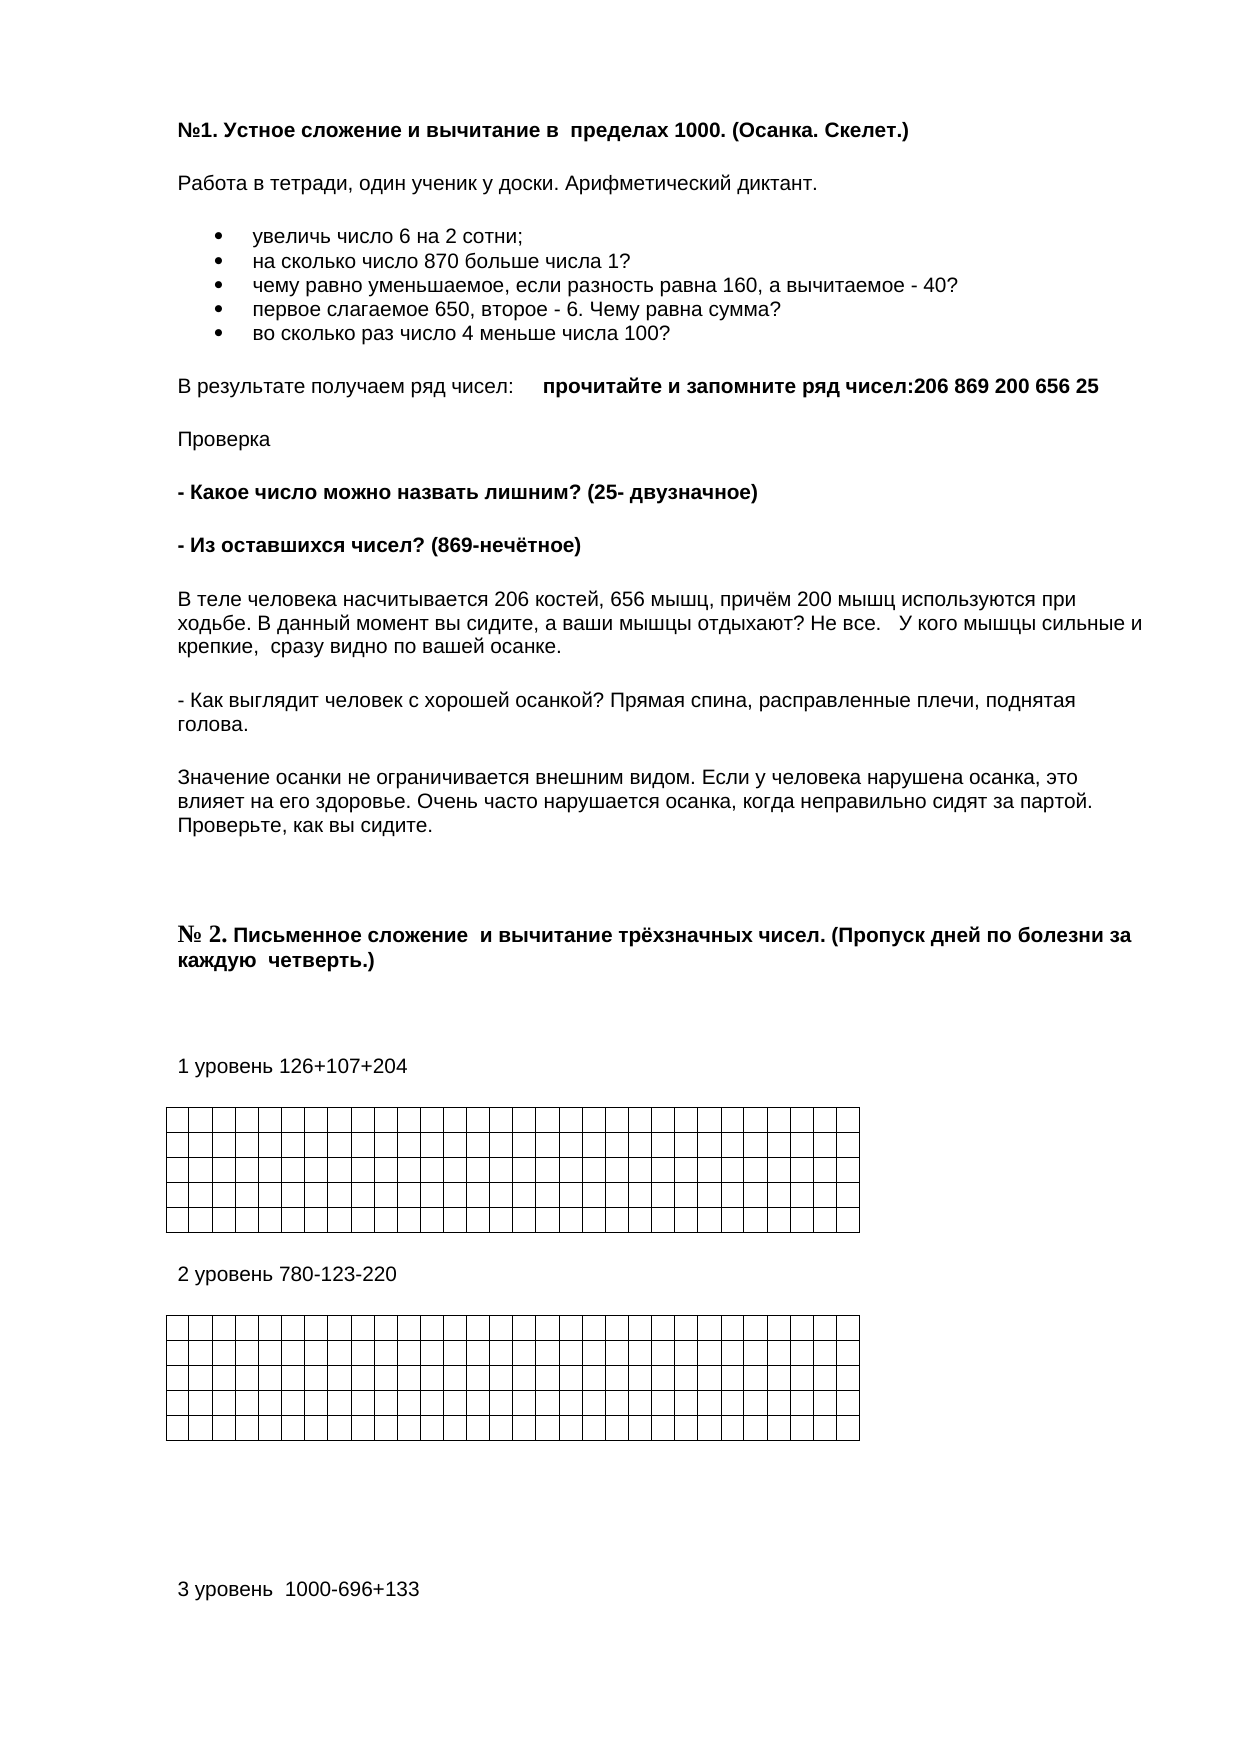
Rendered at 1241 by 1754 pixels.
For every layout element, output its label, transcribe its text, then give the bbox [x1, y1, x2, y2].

table_cell [236, 1183, 258, 1207]
table_cell [814, 1133, 836, 1157]
table_cell [375, 1391, 397, 1415]
table_cell [444, 1391, 466, 1415]
table_cell [583, 1391, 605, 1415]
table_header [282, 1108, 304, 1132]
table_header [282, 1316, 304, 1340]
table_cell [375, 1416, 397, 1440]
table_cell [236, 1158, 258, 1182]
table_header [606, 1108, 628, 1132]
table_header [629, 1316, 651, 1340]
table_cell [698, 1158, 721, 1182]
text Работа в тетради, один ученик у доски. Арифметический диктант. [177, 171, 1152, 195]
table_cell [490, 1366, 512, 1390]
table_cell [513, 1366, 535, 1390]
table_cell [583, 1133, 605, 1157]
table_cell [236, 1366, 258, 1390]
table_cell [398, 1391, 420, 1415]
table_cell [328, 1366, 351, 1390]
table_header [652, 1108, 674, 1132]
text 3 уровень 1000-696+133 [177, 1577, 1152, 1601]
table_cell [398, 1208, 420, 1232]
table_header [560, 1316, 582, 1340]
table_cell [791, 1366, 813, 1390]
table_cell [791, 1158, 813, 1182]
text 2 уровень 780-123-220 [177, 1262, 1152, 1286]
table_cell [213, 1133, 235, 1157]
table_cell [259, 1158, 281, 1182]
table_header [768, 1108, 790, 1132]
table_header [398, 1108, 420, 1132]
table_cell [652, 1416, 674, 1440]
table_cell [167, 1416, 188, 1440]
table_cell [837, 1208, 859, 1232]
table_cell [490, 1208, 512, 1232]
text Значение осанки не ограничивается внешним видом. Если у человека нарушена осанка, это влияет на его здоровье. Очень часто нарушается осанка, когда неправильно сидят за партой. Проверьте, как вы сидите. [177, 764, 1152, 836]
table_cell [421, 1391, 443, 1415]
table_cell [352, 1341, 374, 1365]
table_cell [328, 1391, 351, 1415]
table_cell [259, 1133, 281, 1157]
table_header [791, 1108, 813, 1132]
table_cell [606, 1208, 628, 1232]
table_cell [629, 1341, 651, 1365]
table_cell [560, 1391, 582, 1415]
table_cell [606, 1133, 628, 1157]
table_cell [536, 1183, 559, 1207]
table_header [398, 1316, 420, 1340]
table_cell [444, 1416, 466, 1440]
table_header [768, 1316, 790, 1340]
table_cell [398, 1341, 420, 1365]
table_header [583, 1316, 605, 1340]
table_cell [513, 1416, 535, 1440]
table_cell [189, 1158, 212, 1182]
table_cell [398, 1416, 420, 1440]
table_cell [629, 1158, 651, 1182]
table_cell [352, 1208, 374, 1232]
table_cell [675, 1366, 697, 1390]
table_cell [352, 1366, 374, 1390]
table_cell [305, 1416, 327, 1440]
table_cell [698, 1391, 721, 1415]
table_cell [652, 1391, 674, 1415]
text В результате получаем ряд чисел: прочитайте и запомните ряд чисел:206 869 200 656 25 [177, 374, 1152, 398]
list первое слагаемое 650, второе - 6. Чему равна сумма? [215, 297, 1152, 321]
table_header [467, 1108, 489, 1132]
table_header [606, 1316, 628, 1340]
table_cell [837, 1391, 859, 1415]
table_cell [768, 1158, 790, 1182]
table_cell [189, 1183, 212, 1207]
table_cell [375, 1133, 397, 1157]
table_cell [536, 1366, 559, 1390]
table_cell [167, 1183, 188, 1207]
table_cell [606, 1341, 628, 1365]
table_header [583, 1108, 605, 1132]
table_cell [282, 1341, 304, 1365]
table_header [259, 1316, 281, 1340]
table_cell [652, 1133, 674, 1157]
table_cell [629, 1416, 651, 1440]
table_header [675, 1108, 697, 1132]
table_cell [791, 1183, 813, 1207]
table_cell [213, 1391, 235, 1415]
table_header [675, 1316, 697, 1340]
table_cell [189, 1366, 212, 1390]
table_cell [398, 1366, 420, 1390]
table_cell [675, 1208, 697, 1232]
table_header [536, 1316, 559, 1340]
table_header [722, 1108, 743, 1132]
table_cell [814, 1183, 836, 1207]
text 1 уровень 126+107+204 [177, 1054, 1152, 1078]
table_cell [375, 1183, 397, 1207]
table_cell [167, 1341, 188, 1365]
table_cell [560, 1341, 582, 1365]
table_cell [167, 1391, 188, 1415]
table_cell [490, 1183, 512, 1207]
table_header [629, 1108, 651, 1132]
table_header [698, 1108, 721, 1132]
table_cell [629, 1366, 651, 1390]
table_cell [467, 1416, 489, 1440]
table_cell [213, 1158, 235, 1182]
table_cell [259, 1183, 281, 1207]
table_cell [259, 1416, 281, 1440]
table_cell [167, 1133, 188, 1157]
table_cell [814, 1158, 836, 1182]
table_cell [189, 1208, 212, 1232]
table_cell [467, 1208, 489, 1232]
list чему равно уменьшаемое, если разность равна 160, а вычитаемое - 40? [215, 272, 1152, 297]
table_cell [768, 1366, 790, 1390]
table_cell [768, 1391, 790, 1415]
table_cell [305, 1391, 327, 1415]
table_cell [490, 1158, 512, 1182]
table_cell [675, 1341, 697, 1365]
table_header [444, 1108, 466, 1132]
table_cell [536, 1208, 559, 1232]
table_cell [791, 1391, 813, 1415]
table_cell [652, 1208, 674, 1232]
table_cell [259, 1391, 281, 1415]
table_header [167, 1316, 188, 1340]
table_cell [513, 1183, 535, 1207]
table_cell [675, 1133, 697, 1157]
table_cell [675, 1416, 697, 1440]
table_header [490, 1108, 512, 1132]
table_cell [791, 1416, 813, 1440]
table_cell [213, 1366, 235, 1390]
table_cell [213, 1341, 235, 1365]
table_cell [282, 1416, 304, 1440]
text - Из оставшихся чисел? (869-нечётное) [177, 533, 1152, 557]
table_cell [513, 1341, 535, 1365]
table_cell [675, 1391, 697, 1415]
table_cell [768, 1208, 790, 1232]
table_cell [236, 1416, 258, 1440]
table_cell [352, 1416, 374, 1440]
table_header [560, 1108, 582, 1132]
table_cell [560, 1208, 582, 1232]
table_cell [259, 1341, 281, 1365]
table_cell [652, 1341, 674, 1365]
table_cell [768, 1133, 790, 1157]
table_cell [744, 1391, 767, 1415]
table_header [421, 1316, 443, 1340]
table_header [305, 1108, 327, 1132]
table_header [189, 1316, 212, 1340]
table_cell [744, 1133, 767, 1157]
table_cell [328, 1158, 351, 1182]
table_cell [467, 1391, 489, 1415]
table_cell [467, 1158, 489, 1182]
text - Какое число можно назвать лишним? (25- двузначное) [177, 480, 1152, 504]
table_cell [722, 1208, 743, 1232]
table_cell [282, 1391, 304, 1415]
table_cell [236, 1208, 258, 1232]
table_cell [791, 1341, 813, 1365]
table_cell [722, 1341, 743, 1365]
table_cell [837, 1366, 859, 1390]
table_cell [583, 1416, 605, 1440]
table_cell [722, 1391, 743, 1415]
table_cell [236, 1391, 258, 1415]
table_header [536, 1108, 559, 1132]
table_cell [444, 1366, 466, 1390]
table_cell [189, 1133, 212, 1157]
table_header [213, 1316, 235, 1340]
text Проверка [177, 427, 1152, 451]
table_cell [189, 1391, 212, 1415]
table_cell [421, 1416, 443, 1440]
table_header [722, 1316, 743, 1340]
table_header [328, 1316, 351, 1340]
table_cell [722, 1416, 743, 1440]
table_header [189, 1108, 212, 1132]
table_cell [213, 1183, 235, 1207]
table_cell [421, 1133, 443, 1157]
table_cell [236, 1341, 258, 1365]
table_header [167, 1108, 188, 1132]
table_cell [814, 1341, 836, 1365]
table_cell [305, 1341, 327, 1365]
table_header [814, 1108, 836, 1132]
table_header [513, 1316, 535, 1340]
table_cell [490, 1133, 512, 1157]
table_cell [744, 1341, 767, 1365]
table_cell [513, 1133, 535, 1157]
table_cell [421, 1158, 443, 1182]
table_header [421, 1108, 443, 1132]
table_cell [305, 1183, 327, 1207]
table_cell [444, 1158, 466, 1182]
table_cell [837, 1133, 859, 1157]
table_cell [606, 1183, 628, 1207]
table_cell [467, 1133, 489, 1157]
table_cell [375, 1366, 397, 1390]
table_cell [236, 1133, 258, 1157]
table_cell [698, 1341, 721, 1365]
table_cell [560, 1133, 582, 1157]
table_cell [282, 1183, 304, 1207]
table_cell [490, 1416, 512, 1440]
table_header [375, 1316, 397, 1340]
table_cell [698, 1366, 721, 1390]
table_cell [536, 1391, 559, 1415]
table_cell [328, 1416, 351, 1440]
table_cell [536, 1341, 559, 1365]
table_header [305, 1316, 327, 1340]
table_cell [791, 1133, 813, 1157]
table_header [236, 1108, 258, 1132]
table_cell [398, 1158, 420, 1182]
table_cell [536, 1158, 559, 1182]
table_cell [490, 1341, 512, 1365]
table_cell [814, 1391, 836, 1415]
table_cell [629, 1183, 651, 1207]
table_cell [560, 1416, 582, 1440]
table_cell [583, 1366, 605, 1390]
table_cell [328, 1183, 351, 1207]
table_cell [814, 1208, 836, 1232]
table_cell [768, 1183, 790, 1207]
table_cell [421, 1183, 443, 1207]
table_cell [536, 1416, 559, 1440]
table_cell [814, 1416, 836, 1440]
table_cell [606, 1391, 628, 1415]
table_cell [698, 1208, 721, 1232]
table_cell [606, 1366, 628, 1390]
table_cell [629, 1208, 651, 1232]
table_cell [352, 1133, 374, 1157]
table_cell [328, 1133, 351, 1157]
list во сколько раз число 4 меньше числа 100? [215, 321, 1152, 345]
table_header [328, 1108, 351, 1132]
table_cell [837, 1183, 859, 1207]
text - Как выглядит человек с хорошей осанкой? Прямая спина, расправленные плечи, поднятая голова. [177, 687, 1152, 735]
table_cell [744, 1366, 767, 1390]
table_cell [652, 1158, 674, 1182]
table_cell [189, 1416, 212, 1440]
table_cell [583, 1341, 605, 1365]
table_cell [305, 1208, 327, 1232]
table_cell [722, 1158, 743, 1182]
table_cell [328, 1208, 351, 1232]
table_cell [560, 1366, 582, 1390]
table_cell [259, 1366, 281, 1390]
table_header [444, 1316, 466, 1340]
table_cell [421, 1208, 443, 1232]
table_cell [768, 1416, 790, 1440]
table_cell [698, 1183, 721, 1207]
table_cell [606, 1158, 628, 1182]
table_header [513, 1108, 535, 1132]
table_cell [675, 1158, 697, 1182]
table_cell [444, 1341, 466, 1365]
table_header [837, 1108, 859, 1132]
table_header [352, 1108, 374, 1132]
table_cell [837, 1341, 859, 1365]
table_cell [167, 1158, 188, 1182]
table_cell [282, 1133, 304, 1157]
table_cell [837, 1416, 859, 1440]
table_cell [652, 1366, 674, 1390]
table_cell [744, 1158, 767, 1182]
table_cell [189, 1341, 212, 1365]
table_header [837, 1316, 859, 1340]
table_cell [282, 1366, 304, 1390]
table_cell [560, 1183, 582, 1207]
text В теле человека насчитывается 206 костей, 656 мышц, причём 200 мышц используются при ходьбе. В данный момент вы сидите, а ваши мышцы отдыхают? Не все. У кого мышцы сильные и крепкие, сразу видно по вашей осанке. [177, 586, 1152, 658]
table_cell [167, 1366, 188, 1390]
table_cell [675, 1183, 697, 1207]
list увеличь число 6 на 2 сотни; [215, 224, 1152, 248]
table_cell [837, 1158, 859, 1182]
table_cell [744, 1183, 767, 1207]
table_cell [259, 1208, 281, 1232]
table_cell [768, 1341, 790, 1365]
list на сколько число 870 больше числа 1? [215, 248, 1152, 272]
table_cell [560, 1158, 582, 1182]
table_cell [282, 1208, 304, 1232]
table_cell [698, 1133, 721, 1157]
table_header [236, 1316, 258, 1340]
table_header [814, 1316, 836, 1340]
table_cell [421, 1366, 443, 1390]
table_cell [375, 1208, 397, 1232]
table_cell [467, 1183, 489, 1207]
table_cell [167, 1208, 188, 1232]
table_cell [722, 1133, 743, 1157]
table_cell [467, 1341, 489, 1365]
table_cell [421, 1341, 443, 1365]
table_cell [213, 1208, 235, 1232]
table_header [744, 1316, 767, 1340]
table_cell [398, 1183, 420, 1207]
table_cell [791, 1208, 813, 1232]
table_cell [744, 1208, 767, 1232]
table_cell [305, 1366, 327, 1390]
text №1. Устное сложение и вычитание в пределах 1000. (Осанка. Скелет.) [177, 118, 1152, 142]
table_cell [814, 1366, 836, 1390]
table_cell [444, 1208, 466, 1232]
table_cell [629, 1391, 651, 1415]
table_cell [652, 1183, 674, 1207]
table_cell [490, 1391, 512, 1415]
table_cell [722, 1366, 743, 1390]
table_header [259, 1108, 281, 1132]
table_header [375, 1108, 397, 1132]
table_header [652, 1316, 674, 1340]
table_cell [629, 1133, 651, 1157]
table_cell [583, 1183, 605, 1207]
table_cell [352, 1391, 374, 1415]
table_cell [375, 1341, 397, 1365]
table_header [467, 1316, 489, 1340]
table_header [352, 1316, 374, 1340]
table_cell [305, 1158, 327, 1182]
table_cell [467, 1366, 489, 1390]
table_header [791, 1316, 813, 1340]
table_cell [606, 1416, 628, 1440]
table_cell [583, 1208, 605, 1232]
table_cell [744, 1416, 767, 1440]
table_cell [513, 1391, 535, 1415]
table_cell [583, 1158, 605, 1182]
table_cell [352, 1183, 374, 1207]
table_cell [305, 1133, 327, 1157]
table_cell [513, 1208, 535, 1232]
table_cell [536, 1133, 559, 1157]
text № 2. Письменное сложение и вычитание трёхзначных чисел. (Пропуск дней по болезни за каждую четверть.) [177, 919, 1152, 971]
table_cell [282, 1158, 304, 1182]
table_cell [722, 1183, 743, 1207]
table_header [698, 1316, 721, 1340]
table_cell [352, 1158, 374, 1182]
table_header [744, 1108, 767, 1132]
table_cell [444, 1183, 466, 1207]
table_cell [513, 1158, 535, 1182]
table_cell [444, 1133, 466, 1157]
table_cell [375, 1158, 397, 1182]
table_header [213, 1108, 235, 1132]
table_cell [213, 1416, 235, 1440]
table_header [490, 1316, 512, 1340]
table_cell [698, 1416, 721, 1440]
table_cell [398, 1133, 420, 1157]
table_cell [328, 1341, 351, 1365]
